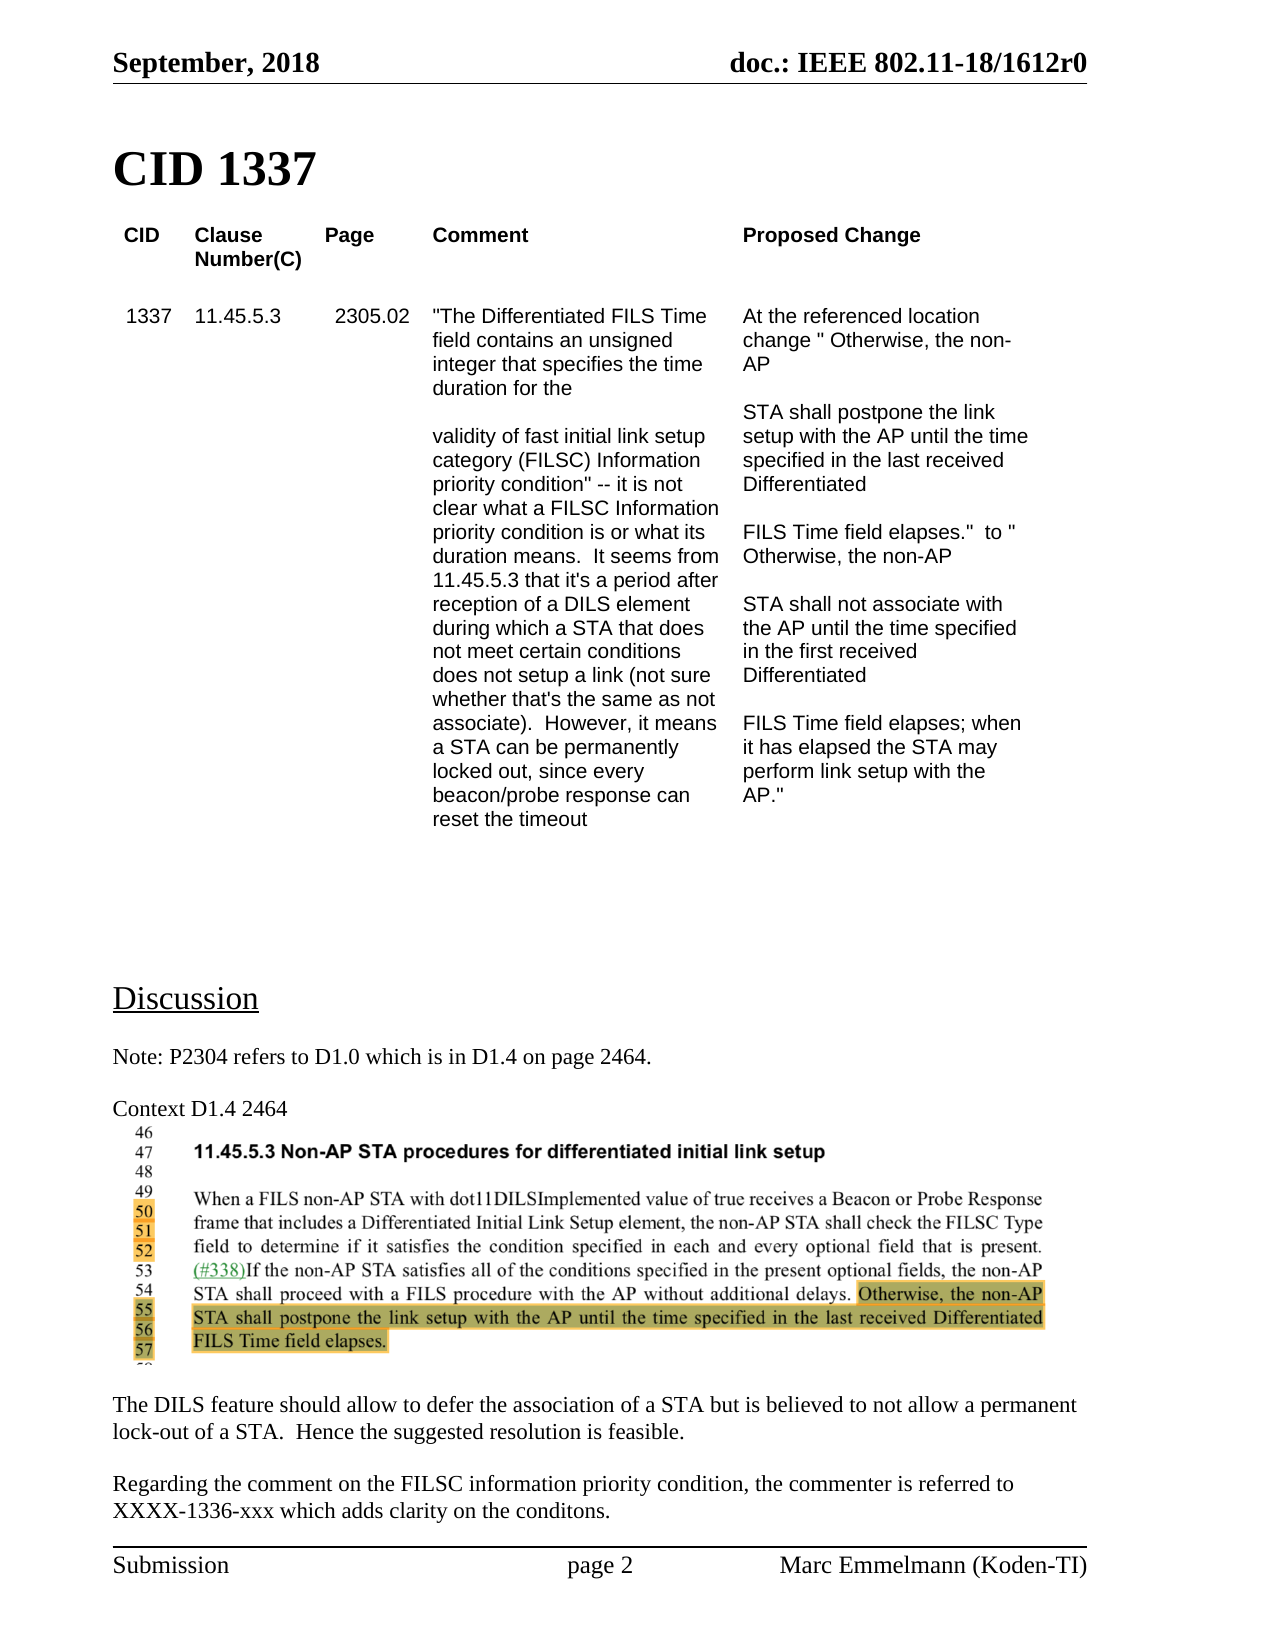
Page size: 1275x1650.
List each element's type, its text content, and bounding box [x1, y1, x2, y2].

text Context D1.4 2464 [112, 1096, 1087, 1121]
table_header Clause Number(C) [183, 223, 313, 304]
text The DILS feature should allow to defer the association of a STA but is believed to not allow a permanent lock-out of a STA. Hence the suggested resolution is feasible. [112, 1391, 1087, 1444]
text Regarding the comment on the FILSC information priority condition, the commenter is referred to XXXX-1336-xxx which adds clarity on the conditons. [112, 1470, 1087, 1523]
table_header Comment [421, 223, 731, 304]
table_cell 2305.02 [313, 304, 421, 873]
table_header Page [313, 223, 421, 304]
table_cell 1337 [113, 304, 183, 873]
table_cell At the referenced location change " Otherwise, the non-AP STA shall postpone the link setup with the AP until the time specified in the last received Differentiated FILS Time field elapses." to " Otherwise, the non-AP STA shall not associate with the AP until the time specified in the first received Differentiated FILS Time field elapses; when it has elapsed the STA may perform link setup with the AP." [731, 304, 1042, 873]
picture [112, 1121, 1088, 1365]
text CID 1337 [112, 139, 1087, 196]
text Note: P2304 refers to D1.0 which is in D1.4 on page 2464. [112, 1043, 1087, 1069]
table_cell "The Differentiated FILS Time field contains an unsigned integer that specifies the time duration for the validity of fast initial link setup category (FILSC) Information priority condition" -- it is not clear what a FILSC Information priority condition is or what its duration means. It seems from 11.45.5.3 that it's a period after reception of a DILS element during which a STA that does not meet certain conditions does not setup a link (not sure whether that's the same as not associate). However, it means a STA can be permanently locked out, since every beacon/probe response can reset the timeout [421, 304, 731, 873]
text Discussion [112, 978, 1087, 1016]
table_header Proposed Change [731, 223, 1042, 304]
table_header CID [113, 223, 183, 304]
table_cell 11.45.5.3 [183, 304, 313, 873]
